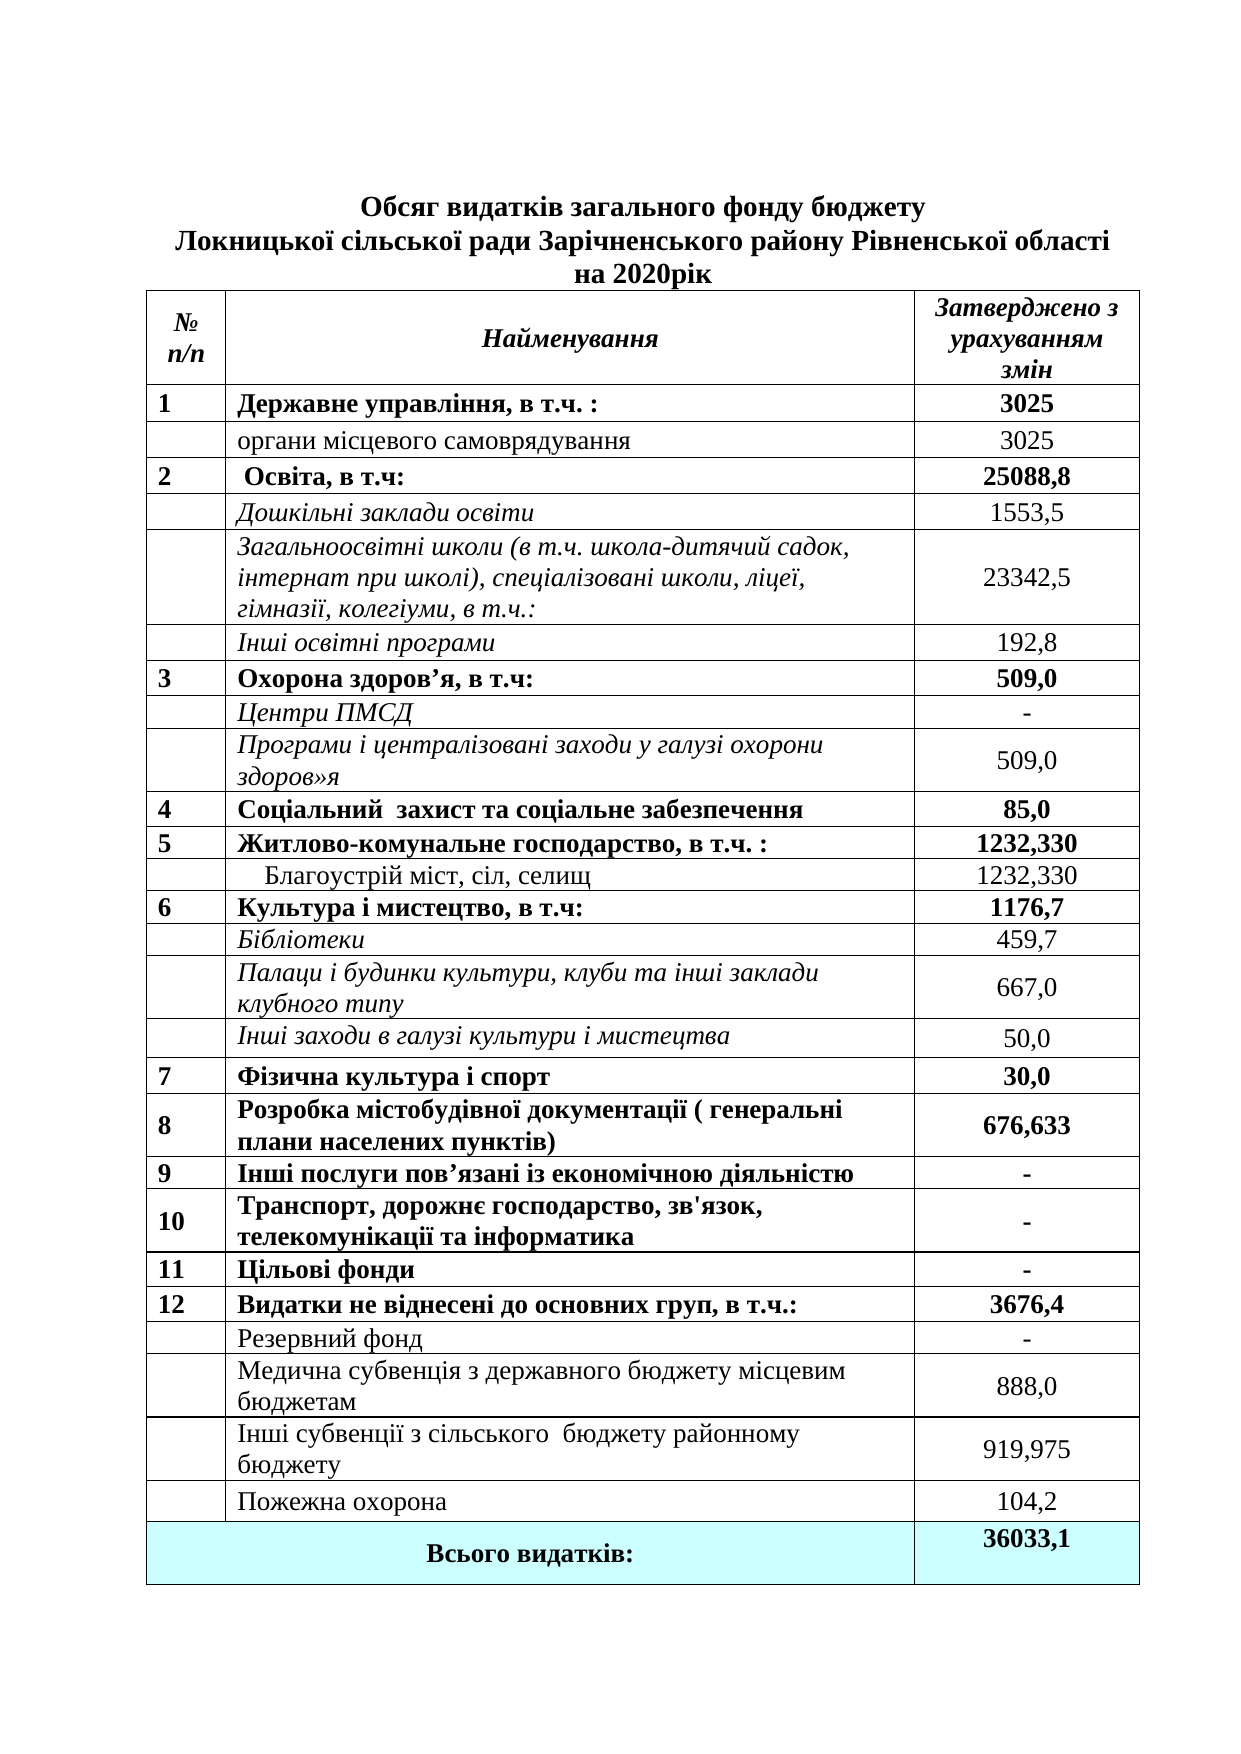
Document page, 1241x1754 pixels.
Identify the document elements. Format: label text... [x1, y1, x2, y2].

table_cell Пожежна охорона [226, 1481, 914, 1521]
table_cell 30,0 [915, 1058, 1139, 1093]
table_cell [147, 924, 225, 955]
table_cell Транспорт, дорожнє господарство, зв'язок, телекомунікації та інформатика [226, 1189, 914, 1251]
table_cell Резервний фонд [226, 1322, 914, 1353]
table_cell 12 [147, 1287, 225, 1321]
table_cell 459,7 [915, 924, 1139, 955]
table_cell [147, 1418, 225, 1480]
table_cell - [915, 1322, 1139, 1353]
table_cell Бібліотеки [226, 924, 914, 955]
table_cell Соціальний захист та соціальне забезпечення [226, 792, 914, 826]
table_cell 667,0 [915, 956, 1139, 1018]
table_cell 3025 [915, 385, 1139, 421]
table_cell 509,0 [915, 661, 1139, 695]
table_cell 676,633 [915, 1094, 1139, 1156]
table_cell Благоустрій міст, сіл, селищ [226, 859, 914, 890]
table_cell [147, 729, 225, 791]
table_cell 25088,8 [915, 458, 1139, 493]
table_cell 509,0 [915, 729, 1139, 791]
table_cell Інші субвенції з сільського бюджету районному бюджету [226, 1418, 914, 1480]
table_cell Державне управління, в т.ч. : [226, 385, 914, 421]
table_cell 1553,5 [915, 494, 1139, 529]
table_cell 6 [147, 891, 225, 922]
table_cell 1232,330 [915, 859, 1139, 890]
table_cell Освіта, в т.ч: [226, 458, 914, 493]
table_cell [147, 1481, 225, 1521]
table_cell - [915, 1189, 1139, 1251]
table_cell 10 [147, 1189, 225, 1251]
table_cell 1232,330 [915, 827, 1139, 858]
table_cell 8 [147, 1094, 225, 1156]
table_cell [147, 1354, 225, 1416]
table_cell 85,0 [915, 792, 1139, 826]
table_cell 1176,7 [915, 891, 1139, 922]
table_cell 4 [147, 792, 225, 826]
table_cell 3 [147, 661, 225, 695]
table_cell [147, 494, 225, 529]
table_cell на 2020рік [146, 256, 1139, 290]
table_cell 192,8 [915, 625, 1139, 659]
table_cell Фізична культура і спорт [226, 1058, 914, 1093]
table_cell Центри ПМСД [226, 696, 914, 727]
table_cell Видатки не віднесені до основних груп, в т.ч.: [226, 1287, 914, 1321]
table_cell [147, 422, 225, 457]
table_cell Інші послуги пов’язані із економічною діяльністю [226, 1157, 914, 1188]
table_cell Загальноосвітні школи (в т.ч. школа-дитячий садок, інтернат при школі), спеціалізовані школи, ліцеї, гімназії, колегіуми, в т.ч.: [226, 530, 914, 623]
table_cell [147, 696, 225, 727]
table_cell 2 [147, 458, 225, 493]
table_cell Програми і централізовані заходи у галузі охорони здоров»я [226, 729, 914, 791]
table_cell - [915, 1253, 1139, 1286]
table_cell Цільові фонди [226, 1253, 914, 1286]
table_cell - [915, 696, 1139, 727]
table_cell 1 [147, 385, 225, 421]
table_cell органи місцевого самоврядування [226, 422, 914, 457]
table_cell Найменування [226, 291, 914, 384]
table_cell 888,0 [915, 1354, 1139, 1416]
table_cell 5 [147, 827, 225, 858]
table_cell [147, 625, 225, 659]
table_cell [147, 1019, 225, 1057]
table_cell 36033,1 [915, 1522, 1139, 1584]
table_cell Розробка містобудівної документації ( генеральні плани населених пунктів) [226, 1094, 914, 1156]
table_cell - [915, 1157, 1139, 1188]
table_cell Всього видатків: [147, 1522, 914, 1584]
table_cell Інші освітні програми [226, 625, 914, 659]
table_cell Локницької сільської ради Зарічненського району Рівненської області [146, 223, 1139, 256]
table_cell Житлово-комунальне господарство, в т.ч. : [226, 827, 914, 858]
table_cell [147, 530, 225, 623]
table_cell [147, 956, 225, 1018]
table_cell 3025 [915, 422, 1139, 457]
table_cell Медична субвенція з державного бюджету місцевим бюджетам [226, 1354, 914, 1416]
table_cell Дошкільні заклади освіти [226, 494, 914, 529]
table_cell Палаци і будинки культури, клуби та інші заклади клубного типу [226, 956, 914, 1018]
table_cell [147, 1322, 225, 1353]
table_cell Інші заходи в галузі культури і мистецтва [226, 1019, 914, 1057]
table_cell 919,975 [915, 1418, 1139, 1480]
table_cell 3676,4 [915, 1287, 1139, 1321]
table_cell 11 [147, 1253, 225, 1286]
table_cell Затверджено з урахуванням змін [915, 291, 1139, 384]
table_cell 7 [147, 1058, 225, 1093]
table_cell Охорона здоров’я, в т.ч: [226, 661, 914, 695]
table_cell Культура і мистецтво, в т.ч: [226, 891, 914, 922]
table_cell № п/п [147, 291, 225, 384]
table_cell 9 [147, 1157, 225, 1188]
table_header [146, 89, 1139, 223]
table_cell 104,2 [915, 1481, 1139, 1521]
table_cell 50,0 [915, 1019, 1139, 1057]
table_cell [147, 859, 225, 890]
table_cell 23342,5 [915, 530, 1139, 623]
